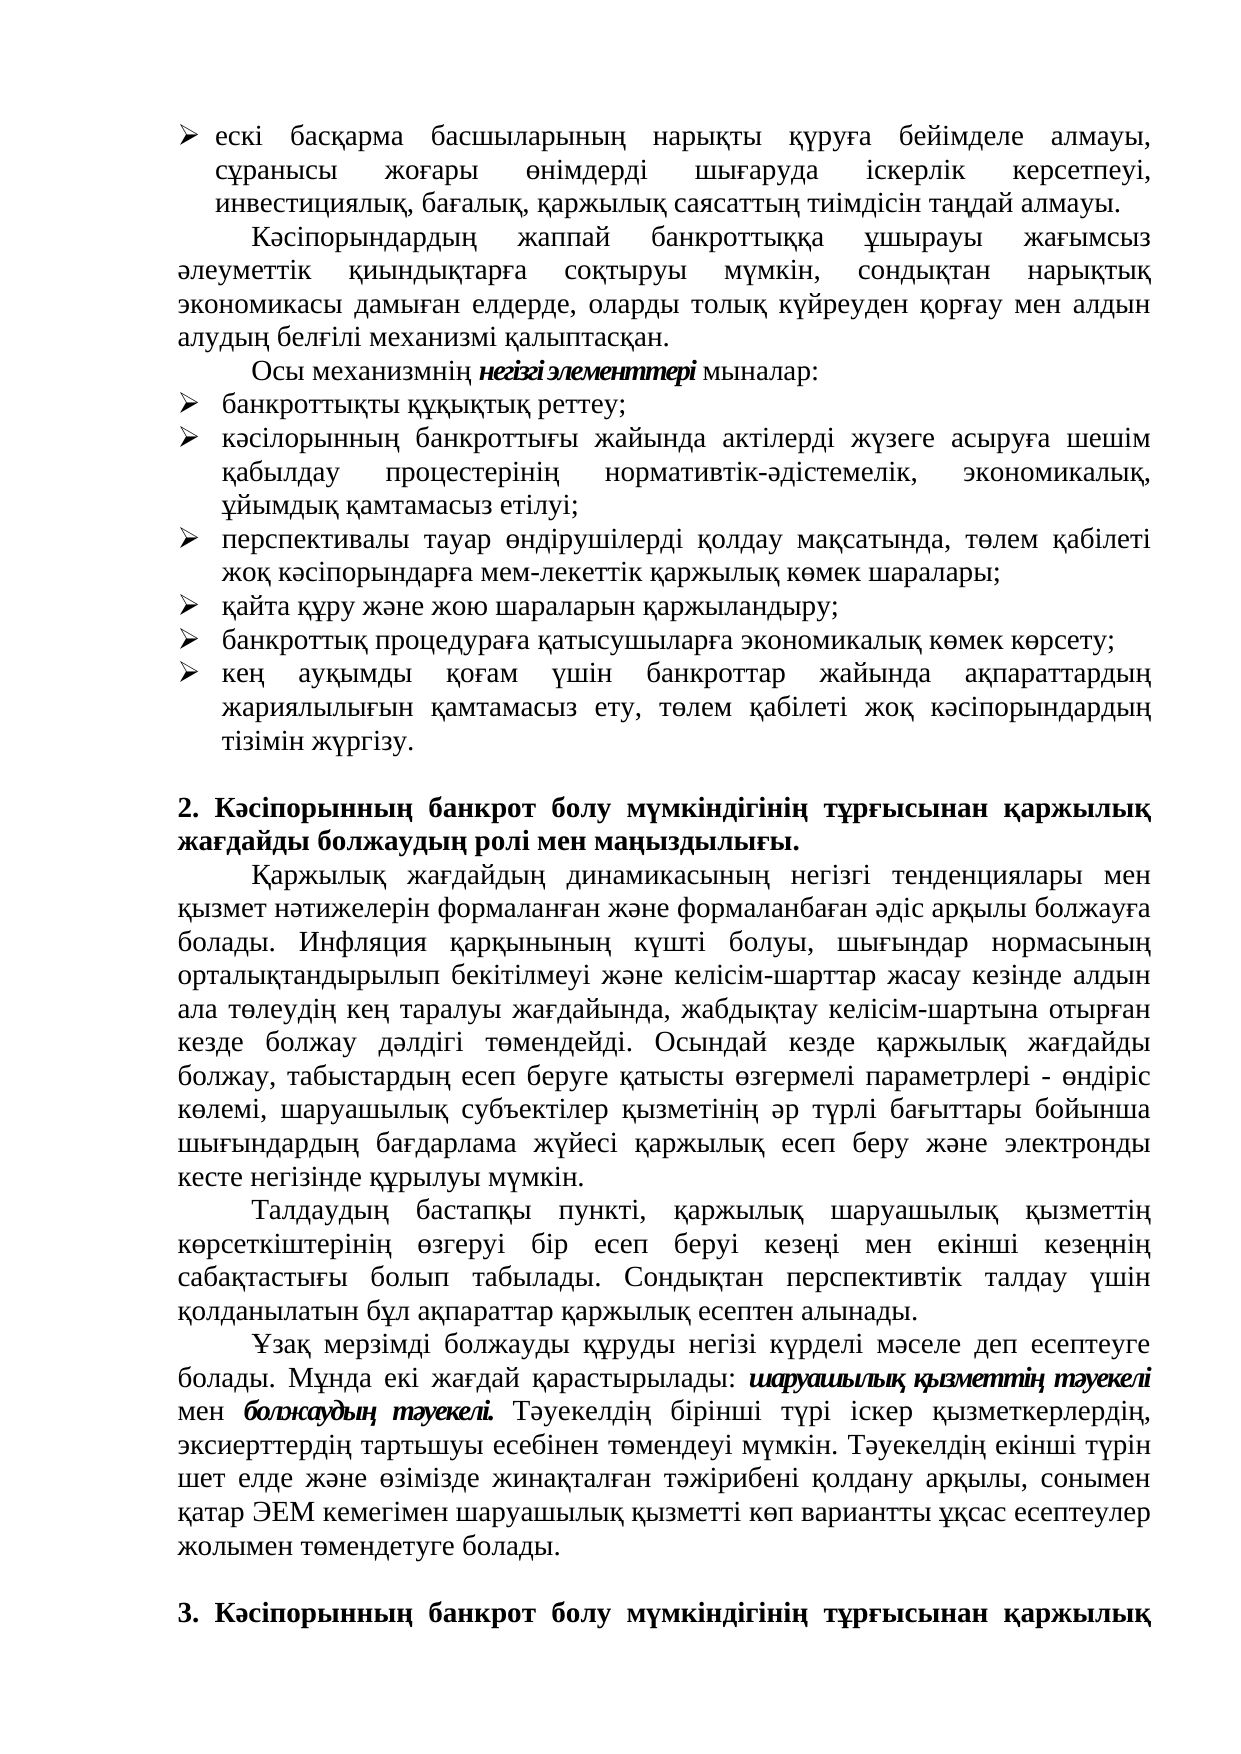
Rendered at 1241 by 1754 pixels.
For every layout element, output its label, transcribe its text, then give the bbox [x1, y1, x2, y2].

list банкроттық процедураға қатысушыларға экономикалық көмек көрсету; [177, 622, 1152, 655]
text Талдаудың бастапқы пункті, қаржылық шаруашылық қызметтің көрсеткіштерінің өзгеруі бір есеп беруі кезеңі мен екінші кезеңнің сабақтастығы болып табылады. Сондықтан перспективтік талдау үшін қолданылатын бұл ақпараттар қаржылық есептен алынады. [177, 1192, 1152, 1326]
list банкроттықты құқықтық реттеу; [177, 387, 1152, 420]
list кәсілорынның банкроттығы жайында актілерді жүзеге асыруға шешім қабылдау процестерінің нормативтік-әдістемелік, экономикалық, ұйымдық қамтамасыз етілуі; [177, 420, 1152, 521]
text 2. Кәсіпорынның банкрот болу мүмкіндігінің тұрғысынан қаржылық жағдайды болжаудың ролі мен маңыздылығы. [177, 790, 1152, 857]
list қайта құру және жою шараларын қаржыландыру; [177, 588, 1152, 622]
list перспективалы тауар өндірушілерді қолдау мақсатында, төлем қабілеті жоқ кәсіпорындарға мем-лекеттік қаржылық көмек шаралары; [177, 521, 1152, 588]
text Ұзақ мерзімді болжауды құруды негізі күрделі мәселе деп есептеуге болады. Мұнда екі жағдай қарастырылады: шаруашылық қызметтің тәуекелі мен болжаудың тәуекелі. Тәуекелдің бірінші түрі іскер қызметкерлердің, эксиерттердің тартьшуы есебінен төмендеуі мүмкін. Тәуекелдің екінші түрін шет елде және өзімізде жинақталған тәжірибені қолдану арқылы, сонымен қатар ЭЕМ кемегімен шаруашылық қызметті көп вариантты ұқсас есептеулер жолымен төмендетуге болады. [177, 1326, 1152, 1561]
list ескі басқарма басшыларының нарықты қүруға бейімделе алмауы, сұранысы жоғары өнімдерді шығаруда іскерлік керсетпеуі, инвестициялық, бағалық, қаржылық саясаттың тиімдісін таңдай алмауы. [177, 118, 1152, 219]
text Қаржылық жағдайдың динамикасының негізгі тенденциялары мен қызмет нәтижелерін формаланған және формаланбаған әдіс арқылы болжауға болады. Инфляция қарқынының күшті болуы, шығындар нормасының орталықтандырылып бекітілмеуі және келісім-шарттар жасау кезінде алдын ала төлеудің кең таралуы жағдайында, жабдықтау келісім-шартына отырған кезде болжау дәлдігі төмендейді. Осындай кезде қаржылық жағдайды болжау, табыстардың есеп беруге қатысты өзгермелі параметрлері - өндіріс көлемі, шаруашылық субъектілер қызметінің әр түрлі бағыттары бойынша шығындардың бағдарлама жүйесі қаржылық есеп беру және электронды кесте негізінде құрылуы мүмкін. [177, 857, 1152, 1192]
list кең ауқымды қоғам үшін банкроттар жайында ақпараттардың жариялылығын қамтамасыз ету, төлем қабілеті жоқ кәсіпорындардың тізімін жүргізу. [177, 655, 1152, 756]
text Кәсіпорындардың жаппай банкроттыққа ұшырауы жағымсыз әлеуметтік қиындықтарға соқтыруы мүмкін, сондықтан нарықтық экономикасы дамыған елдерде, оларды толық күйреуден қорғау мен алдын алудың белғілі механизмі қалыптасқан. [177, 219, 1152, 353]
text Осы механизмнің негізгі элементтері мыналар: [177, 353, 1152, 387]
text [177, 1595, 1152, 1628]
